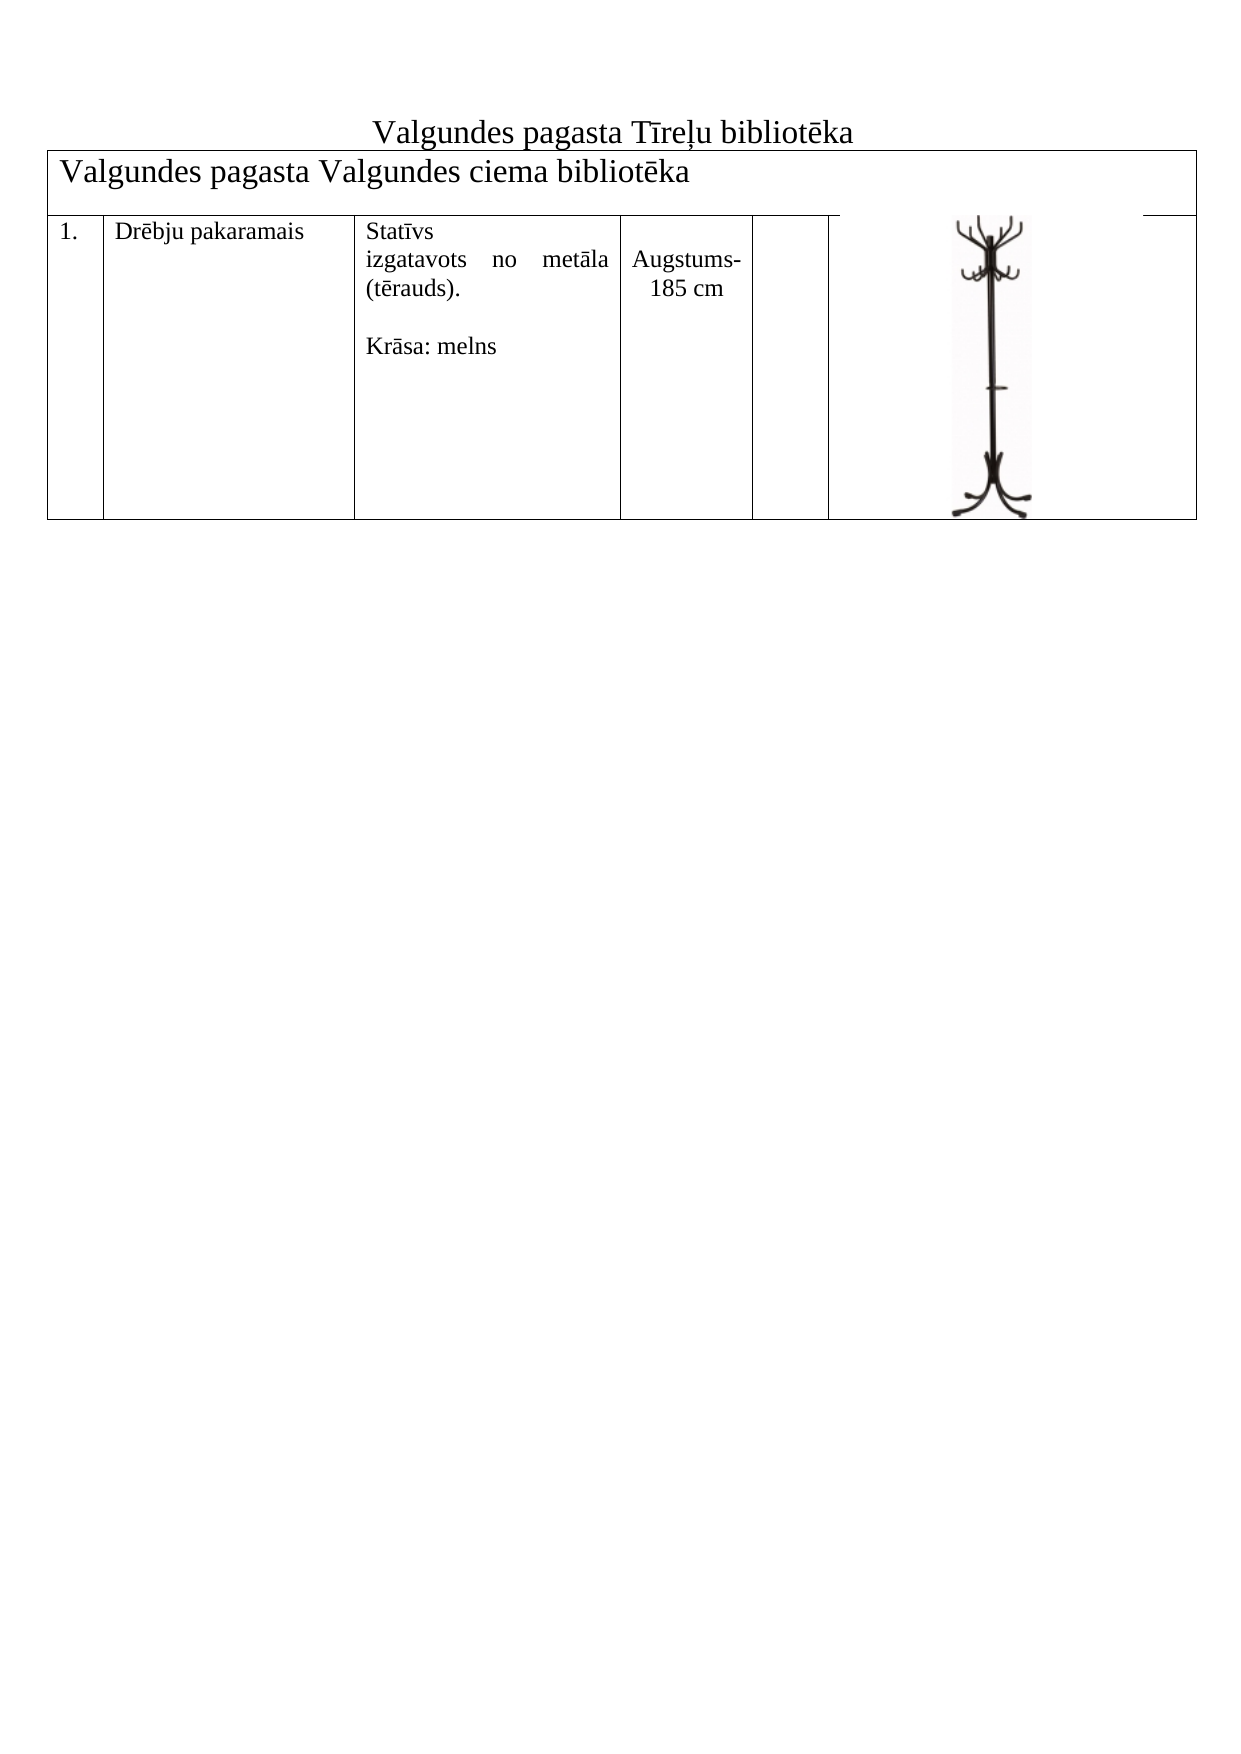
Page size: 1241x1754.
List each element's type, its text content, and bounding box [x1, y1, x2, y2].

table_header Valgundes pagasta Valgundes ciema bibliotēka [48, 151, 1196, 215]
text Valgundes pagasta Tīreļu bibliotēka [59, 112, 1167, 150]
table_cell [753, 216, 828, 519]
table_cell [829, 216, 840, 519]
table_cell Statīvs izgatavots no metāla (tērauds). Krāsa: melns [355, 216, 620, 519]
picture [840, 215, 1144, 519]
table_cell 1. [48, 216, 103, 519]
table_cell Drēbju pakaramais [104, 216, 354, 519]
table_cell Augstums-185 cm [621, 216, 752, 519]
table_cell [1185, 216, 1196, 519]
